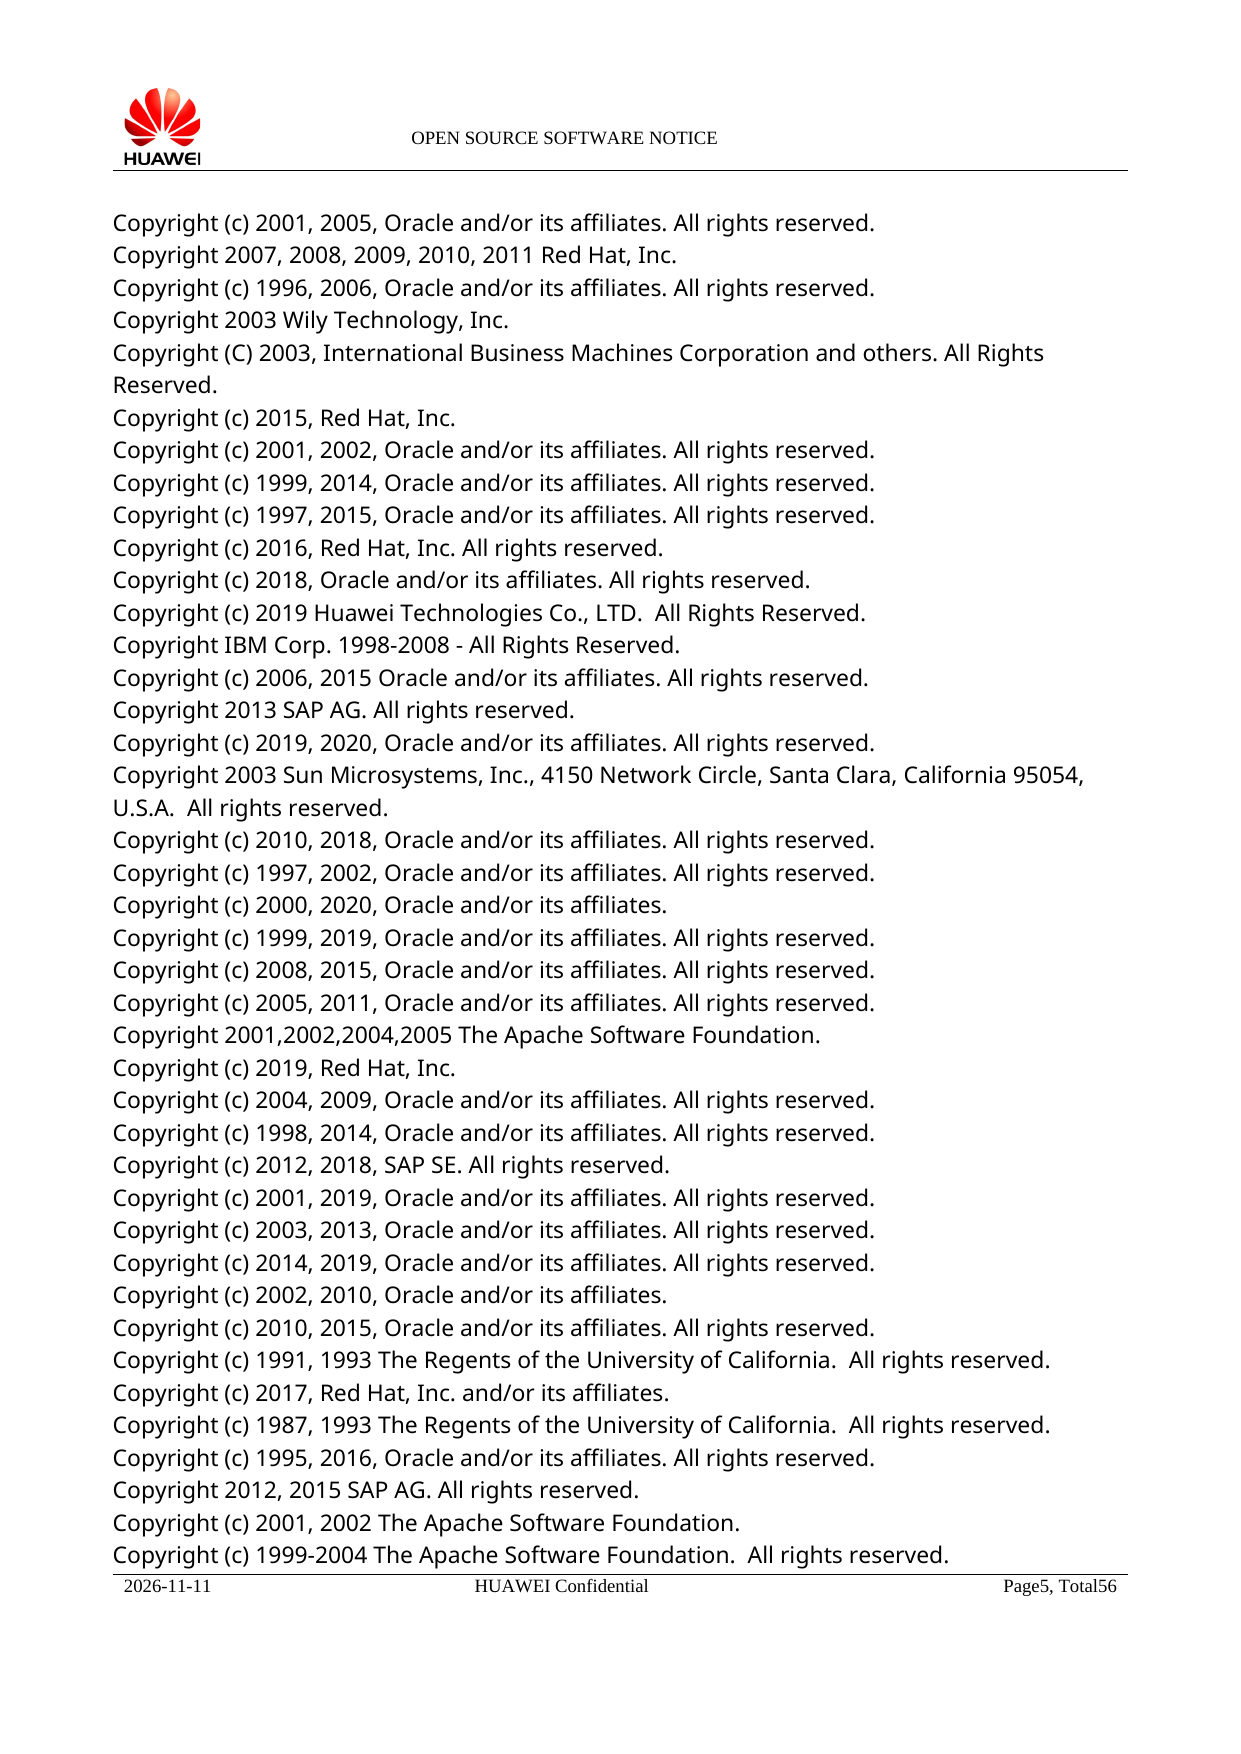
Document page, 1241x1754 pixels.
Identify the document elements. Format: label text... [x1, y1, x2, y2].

picture [124, 88, 201, 165]
